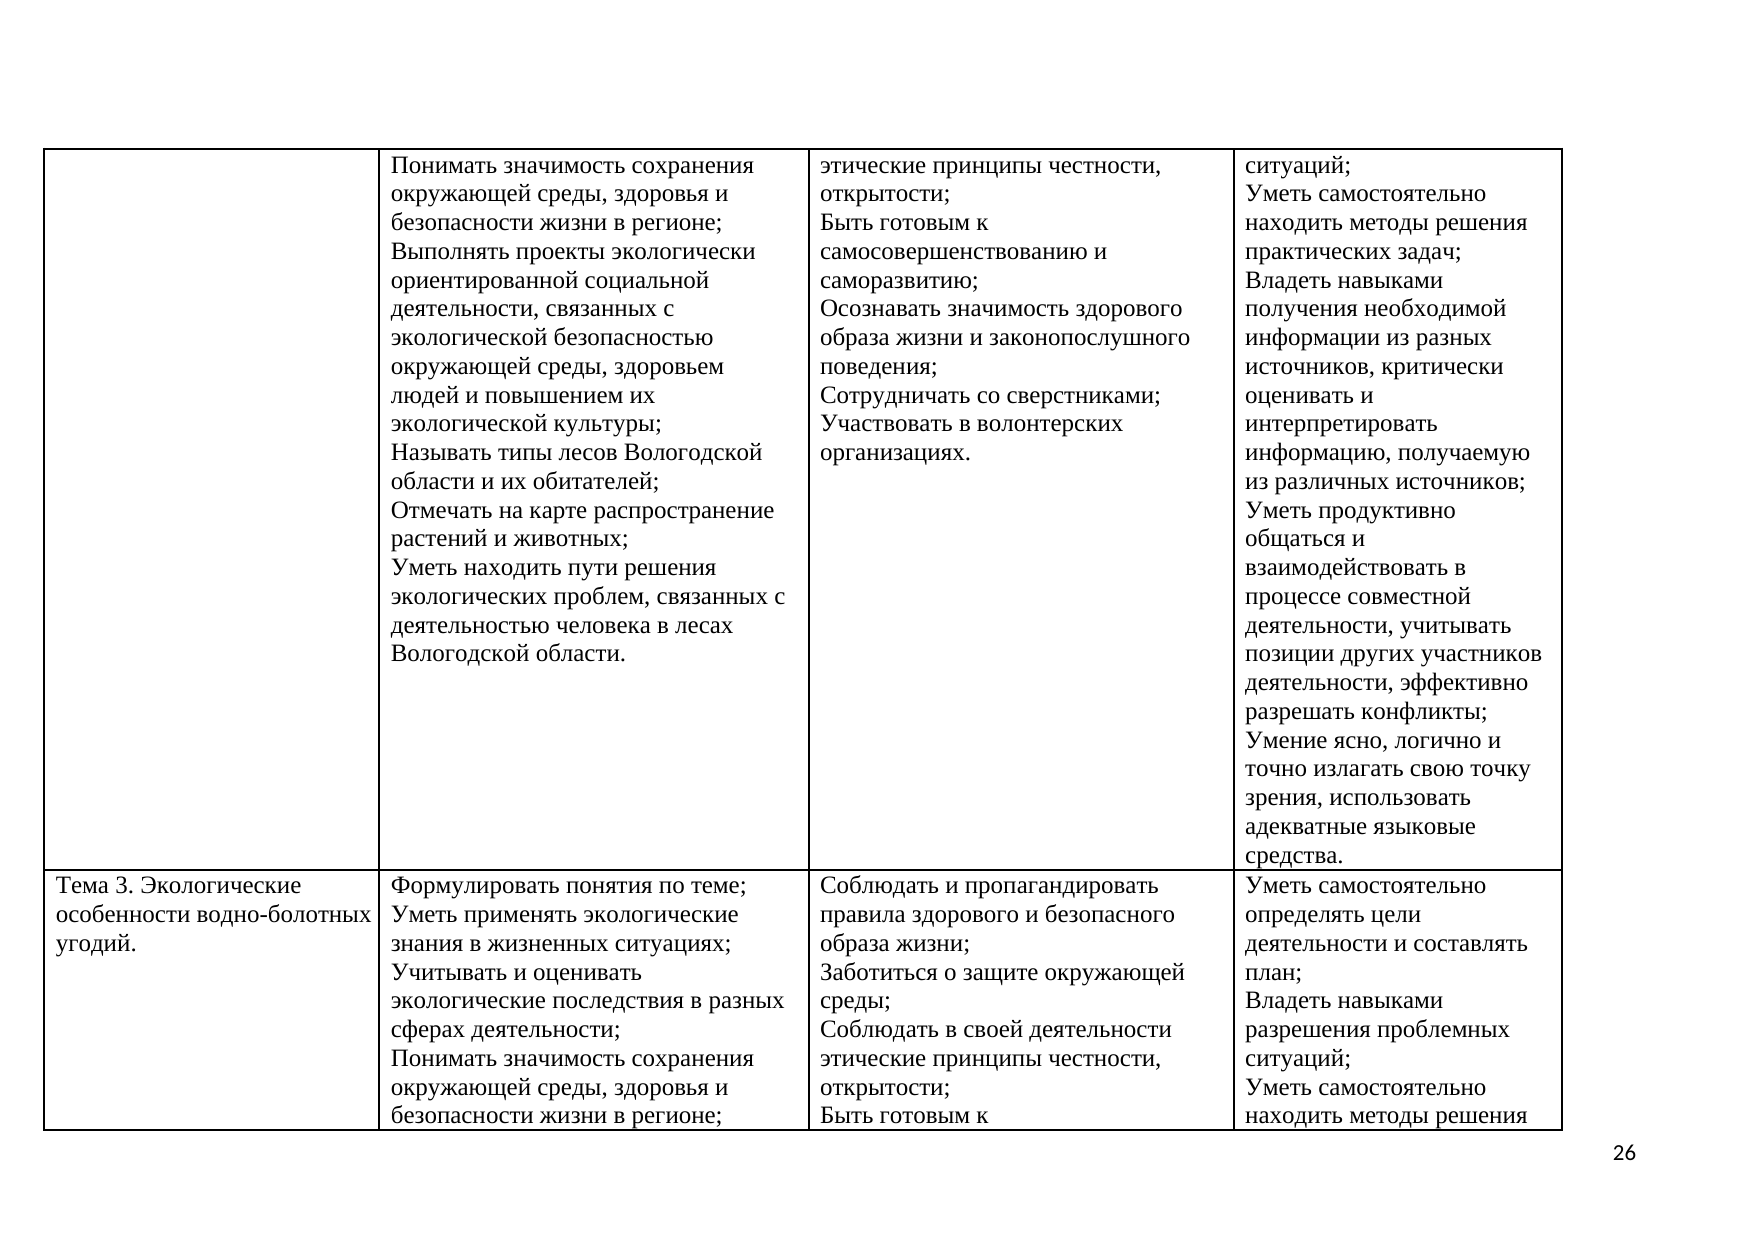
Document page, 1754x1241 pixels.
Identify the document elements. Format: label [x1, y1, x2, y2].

table_cell [45, 871, 378, 1129]
table_cell [1235, 150, 1561, 868]
table_cell [810, 150, 1233, 868]
table_cell [380, 871, 808, 1129]
table_cell [1235, 871, 1561, 1129]
table_cell [810, 871, 1233, 1129]
table_cell [45, 150, 378, 868]
table_cell [380, 150, 808, 868]
